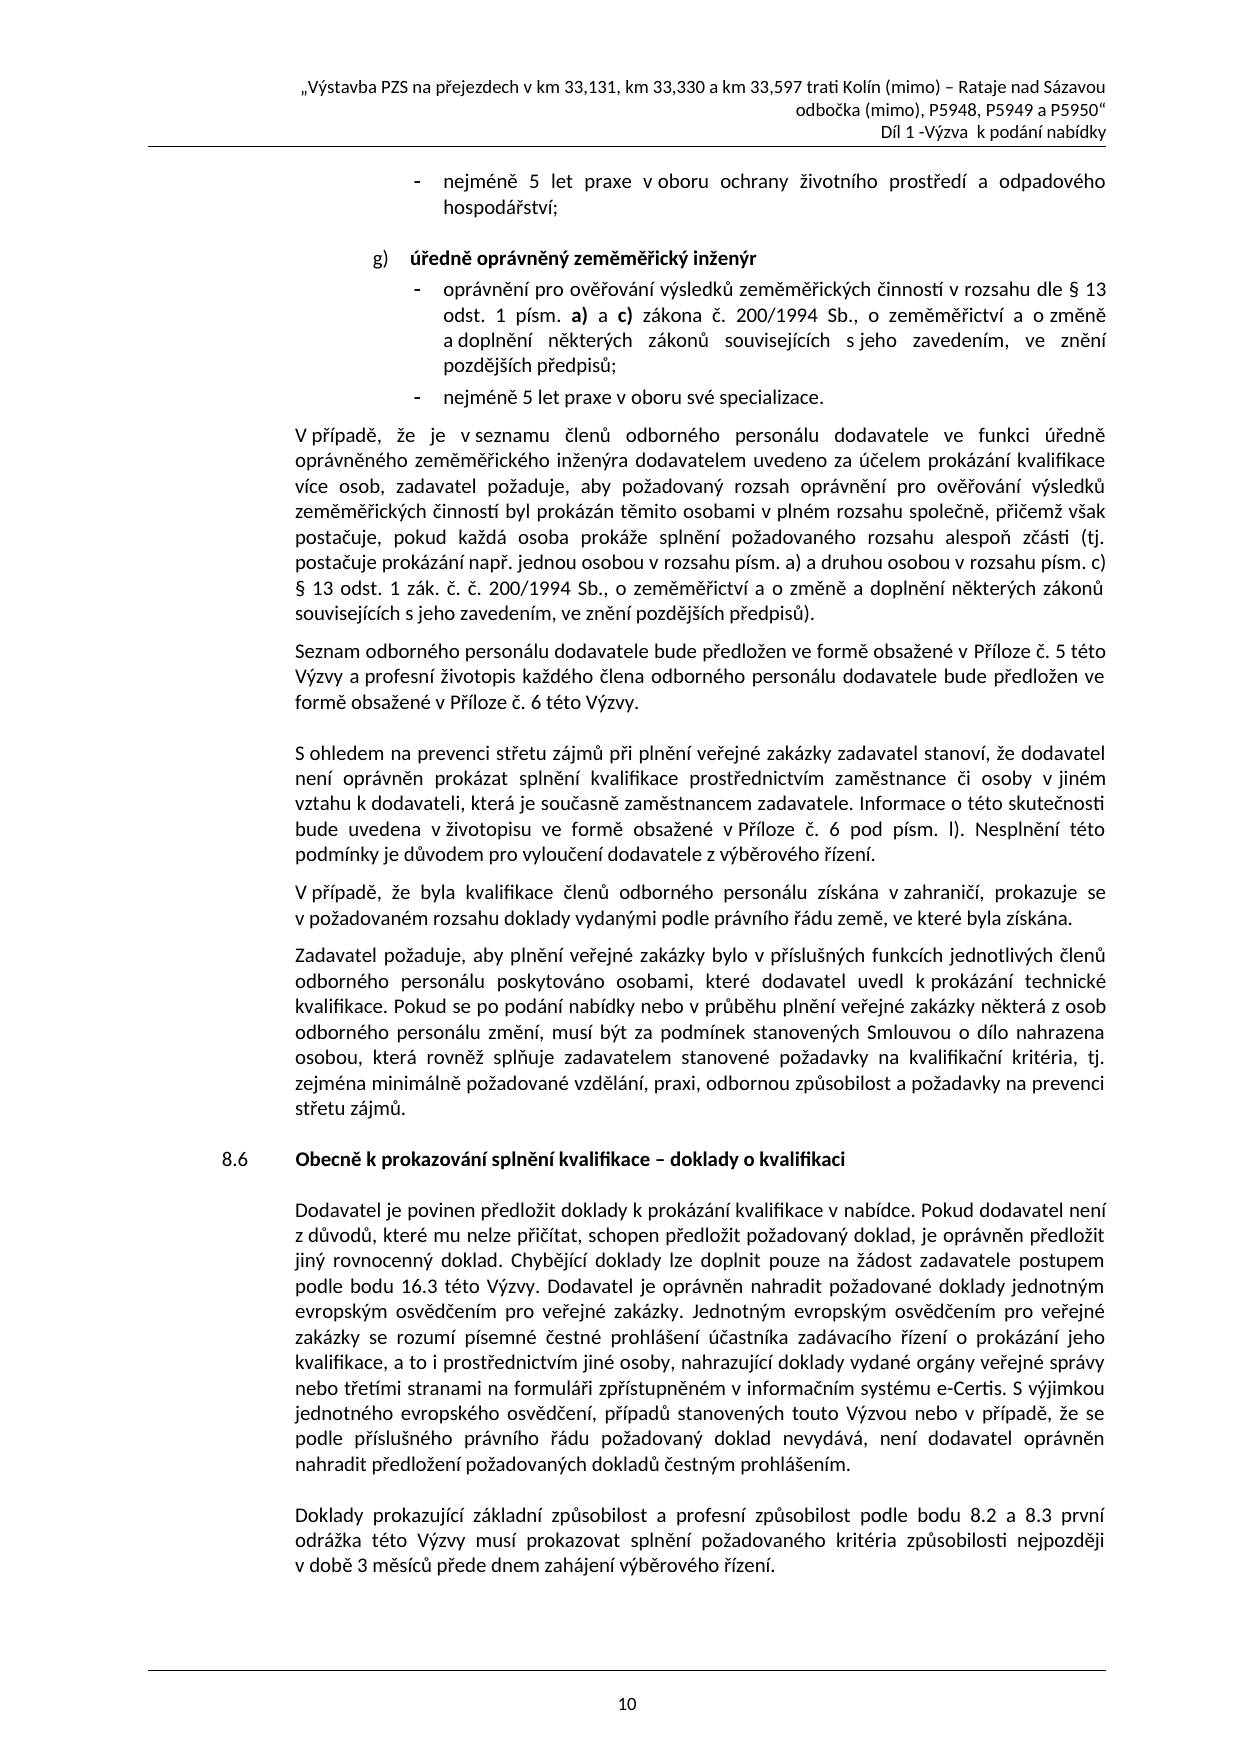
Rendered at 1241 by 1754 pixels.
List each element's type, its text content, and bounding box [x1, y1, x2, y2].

list úředně oprávněný zeměměřický inženýr [373, 245, 1106, 270]
text V případě, že byla kvalifikace členů odborného personálu získána v zahraničí, prokazuje se v požadovaném rozsahu doklady vydanými podle právního řádu země, ve které byla získána. [295, 879, 1106, 930]
text Doklady prokazující základní způsobilost a profesní způsobilost podle bodu 8.2 a 8.3 první odrážka této Výzvy musí prokazovat splnění požadovaného kritéria způsobilosti nejpozději v době 3 měsíců přede dnem zahájení výběrového řízení. [295, 1502, 1106, 1578]
text Dodavatel je povinen předložit doklady k prokázání kvalifikace v nabídce. Pokud dodavatel není z důvodů, které mu nelze přičítat, schopen předložit požadovaný doklad, je oprávněn předložit jiný rovnocenný doklad. Chybějící doklady lze doplnit pouze na žádost zadavatele postupem podle bodu 16.3 této Výzvy. Dodavatel je oprávněn nahradit požadované doklady jednotným evropským osvědčením pro veřejné zakázky. Jednotným evropským osvědčením pro veřejné zakázky se rozumí písemné čestné prohlášení účastníka zadávacího řízení o prokázání jeho kvalifikace, a to i prostřednictvím jiné osoby, nahrazující doklady vydané orgány veřejné správy nebo třetími stranami na formuláři zpřístupněném v informačním systému e-Certis. S výjimkou jednotného evropského osvědčení, případů stanovených touto Výzvou nebo v případě, že se podle příslušného právního řádu požadovaný doklad nevydává, není dodavatel oprávněn nahradit předložení požadovaných dokladů čestným prohlášením. [295, 1197, 1106, 1476]
list Obecně k prokazování splnění kvalifikace – doklady o kvalifikaci [222, 1146, 1106, 1171]
text V případě, že je v seznamu členů odborného personálu dodavatele ve funkci úředně oprávněného zeměměřického inženýra dodavatelem uvedeno za účelem prokázání kvalifikace více osob, zadavatel požaduje, aby požadovaný rozsah oprávnění pro ověřování výsledků zeměměřických činností byl prokázán těmito osobami v plném rozsahu společně, přičemž však postačuje, pokud každá osoba prokáže splnění požadovaného rozsahu alespoň zčásti (tj. postačuje prokázání např. jednou osobou v rozsahu písm. a) a druhou osobou v rozsahu písm. c) § 13 odst. 1 zák. č. č. 200/1994 Sb., o zeměměřictví a o změně a doplnění některých zákonů souvisejících s jeho zavedením, ve znění pozdějších předpisů). [295, 422, 1106, 626]
list nejméně 5 let praxe v oboru své specializace. [413, 384, 1106, 410]
list nejméně 5 let praxe v oboru ochrany životního prostředí a odpadového hospodářství; [413, 168, 1106, 219]
text Seznam odborného personálu dodavatele bude předložen ve formě obsažené v Příloze č. 5 této Výzvy a profesní životopis každého člena odborného personálu dodavatele bude předložen ve formě obsažené v Příloze č. 6 této Výzvy. [295, 638, 1106, 714]
text Zadavatel požaduje, aby plnění veřejné zakázky bylo v příslušných funkcích jednotlivých členů odborného personálu poskytováno osobami, které dodavatel uvedl k prokázání technické kvalifikace. Pokud se po podání nabídky nebo v průběhu plnění veřejné zakázky některá z osob odborného personálu změní, musí být za podmínek stanovených Smlouvou o dílo nahrazena osobou, která rovněž splňuje zadavatelem stanovené požadavky na kvalifikační kritéria, tj. zejména minimálně požadované vzdělání, praxi, odbornou způsobilost a požadavky na prevenci střetu zájmů. [295, 943, 1106, 1121]
text S ohledem na prevenci střetu zájmů při plnění veřejné zakázky zadavatel stanoví, že dodavatel není oprávněn prokázat splnění kvalifikace prostřednictvím zaměstnance či osoby v jiném vztahu k dodavateli, která je současně zaměstnancem zadavatele. Informace o této skutečnosti bude uvedena v životopisu ve formě obsažené v Příloze č. 6 pod písm. l). Nesplnění této podmínky je důvodem pro vyloučení dodavatele z výběrového řízení. [295, 740, 1106, 867]
list oprávnění pro ověřování výsledků zeměměřických činností v rozsahu dle § 13 odst. 1 písm. a) a c) zákona č. 200/1994 Sb., o zeměměřictví a o změně a doplnění některých zákonů souvisejících s jeho zavedením, ve znění pozdějších předpisů; [413, 276, 1106, 378]
